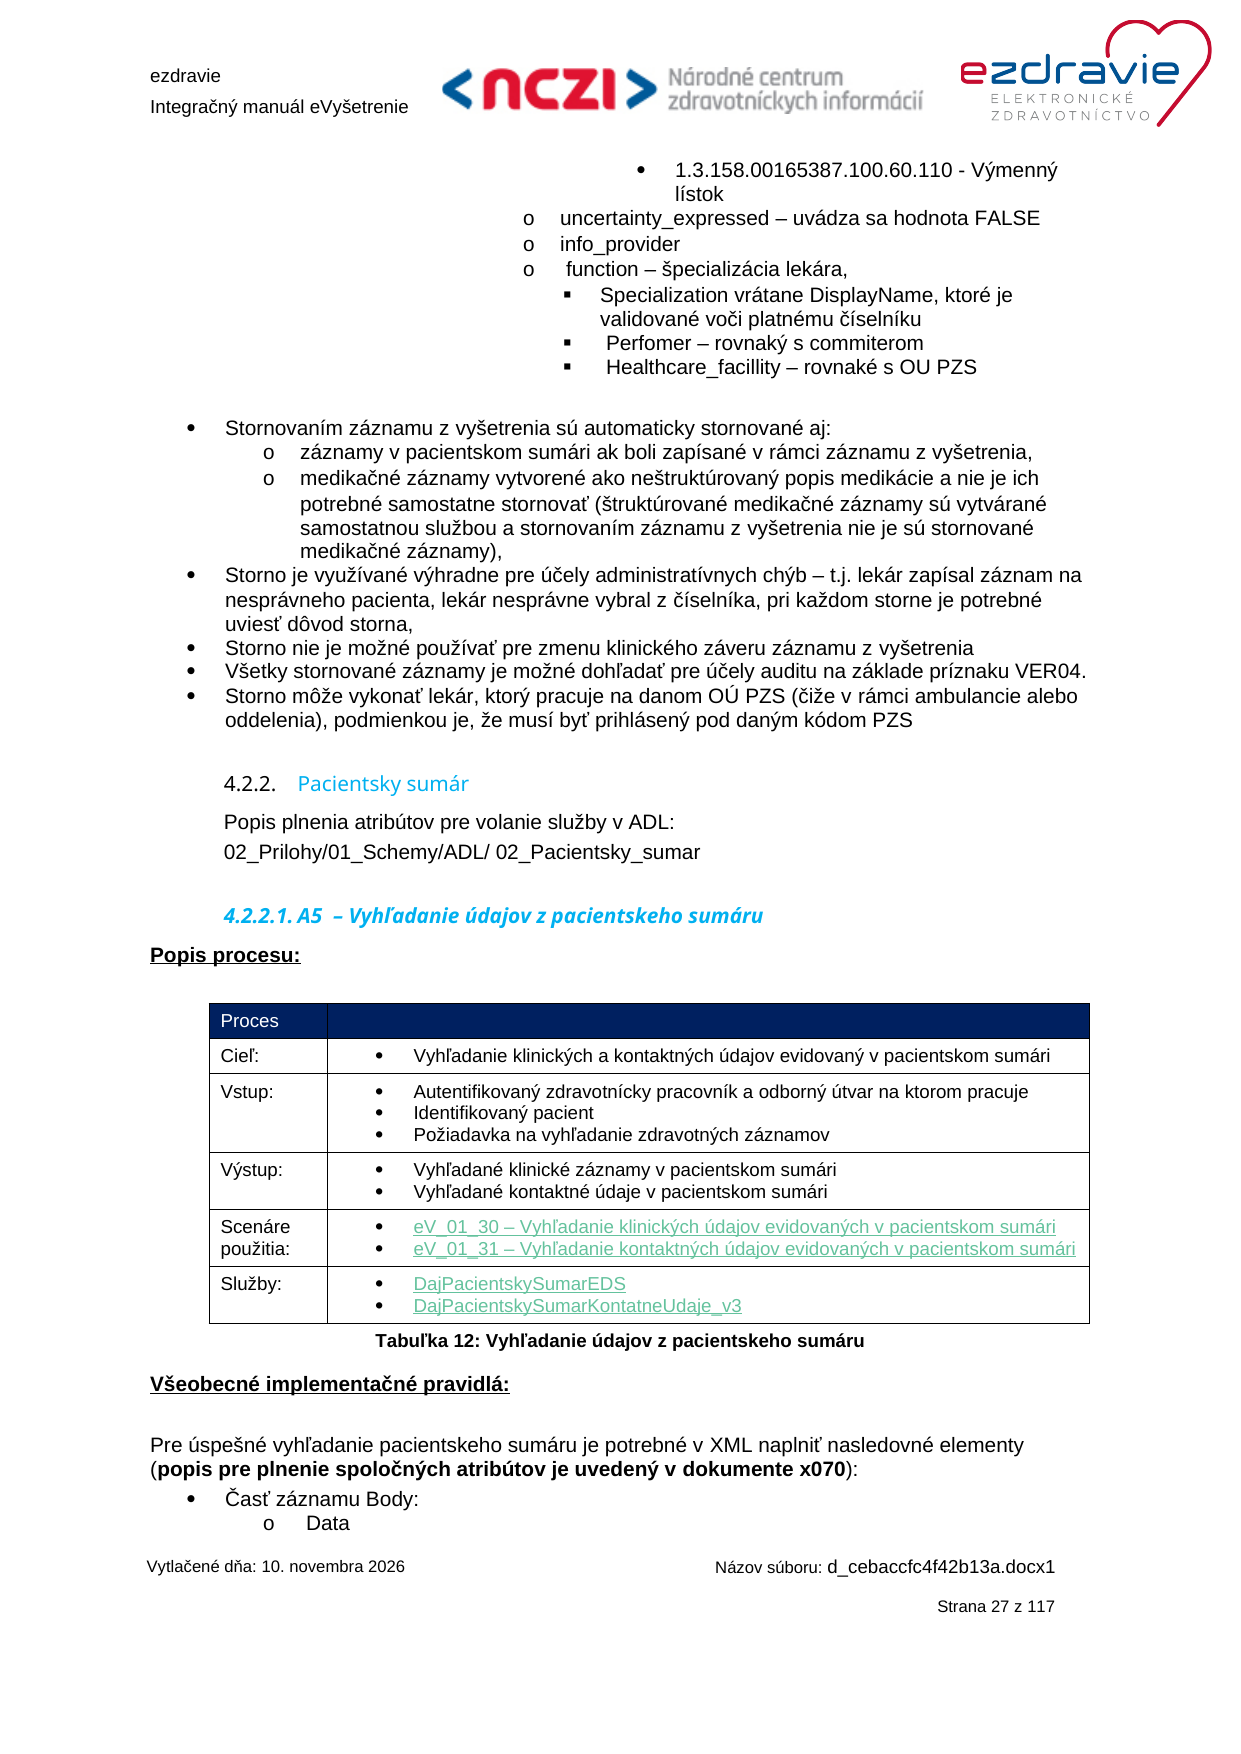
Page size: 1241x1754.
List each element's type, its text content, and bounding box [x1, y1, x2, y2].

list Časť záznamu Body: [187, 1487, 1090, 1511]
text Popis procesu: [150, 942, 1090, 966]
text Všeobecné implementačné pravidlá: [150, 1372, 1090, 1396]
text Popis plnenia atribútov pre volanie služby v ADL: [150, 810, 1090, 834]
table_header Proces [210, 1004, 327, 1038]
picture [442, 67, 924, 114]
table_cell DajPacientskySumarEDS DajPacientskySumarKontatneUdaje_v3 [328, 1267, 1089, 1322]
list info_provider [522, 231, 1090, 257]
list Všetky stornované záznamy je možné dohľadať pre účely auditu na základe príznaku VER04. [187, 659, 1090, 683]
table_cell Výstup: [210, 1153, 327, 1209]
table_header [328, 1004, 1089, 1038]
list Perfomer – rovnaký s commiterom [562, 331, 1090, 355]
table_cell eV_01_30 – Vyhľadanie klinických údajov evidovaných v pacientskom sumári eV_01_31 – Vyhľadanie kontaktných údajov evidovaných v pacientskom sumári [328, 1210, 1089, 1266]
subtitle A5 – Vyhľadanie údajov z pacientskeho sumáru [224, 902, 1090, 930]
list Data [262, 1511, 1090, 1537]
table_cell Scenáre použitia: [210, 1210, 327, 1266]
table_cell Cieľ: [210, 1039, 327, 1073]
list Stornovaním záznamu z vyšetrenia sú automaticky stornované aj: [187, 416, 1090, 440]
table_cell Vyhľadanie klinických a kontaktných údajov evidovaný v pacientskom sumári [328, 1039, 1089, 1073]
list uncertainty_expressed – uvádza sa hodnota FALSE [522, 206, 1090, 231]
text 02_Prilohy/01_Schemy/ADL/ 02_Pacientsky_sumar [224, 840, 1090, 864]
list function – špecializácia lekára, [522, 257, 1090, 283]
table_cell Služby: [210, 1267, 327, 1322]
list Storno môže vykonať lekár, ktorý pracuje na danom OÚ PZS (čiže v rámci ambulancie alebo oddelenia), podmienkou je, že musí byť prihlásený pod daným kódom PZS [187, 683, 1090, 731]
table_cell Autentifikovaný zdravotnícky pracovník a odborný útvar na ktorom pracuje Identifikovaný pacient Požiadavka na vyhľadanie zdravotných záznamov [328, 1074, 1089, 1152]
text Pre úspešné vyhľadanie pacientskeho sumáru je potrebné v XML naplniť nasledovné elementy (popis pre plnenie spoločných atribútov je uvedený v dokumente x070): [150, 1432, 1090, 1480]
list 1.3.158.00165387.100.60.110 - Výmenný lístok [637, 158, 1090, 206]
subtitle Pacientsky sumár [224, 769, 1090, 797]
list záznamy v pacientskom sumári ak boli zapísané v rámci záznamu z vyšetrenia, [262, 440, 1090, 466]
table_cell Vyhľadané klinické záznamy v pacientskom sumári Vyhľadané kontaktné údaje v pacientskom sumári [328, 1153, 1089, 1209]
table_cell Vstup: [210, 1074, 327, 1152]
list Storno nie je možné používať pre zmenu klinického záveru záznamu z vyšetrenia [187, 635, 1090, 659]
list Specialization vrátane DisplayName, ktoré je validované voči platnému číselníku [562, 283, 1090, 331]
list medikačné záznamy vytvorené ako neštruktúrovaný popis medikácie a nie je ich potrebné samostatne stornovať (štruktúrované medikačné záznamy sú vytvárané samostatnou službou a stornovaním záznamu z vyšetrenia nie je sú stornované medikačné záznamy), [262, 466, 1090, 563]
text Tabuľka 12: Vyhľadanie údajov z pacientskeho sumáru [150, 1330, 1090, 1351]
list Storno je využívané výhradne pre účely administratívnych chýb – t.j. lekár zapísal záznam na nesprávneho pacienta, lekár nesprávne vybral z číselníka, pri každom storne je potrebné uviesť dôvod storna, [187, 563, 1090, 635]
picture [961, 20, 1212, 127]
list Healthcare_facillity – rovnaké s OU PZS [562, 355, 1090, 379]
